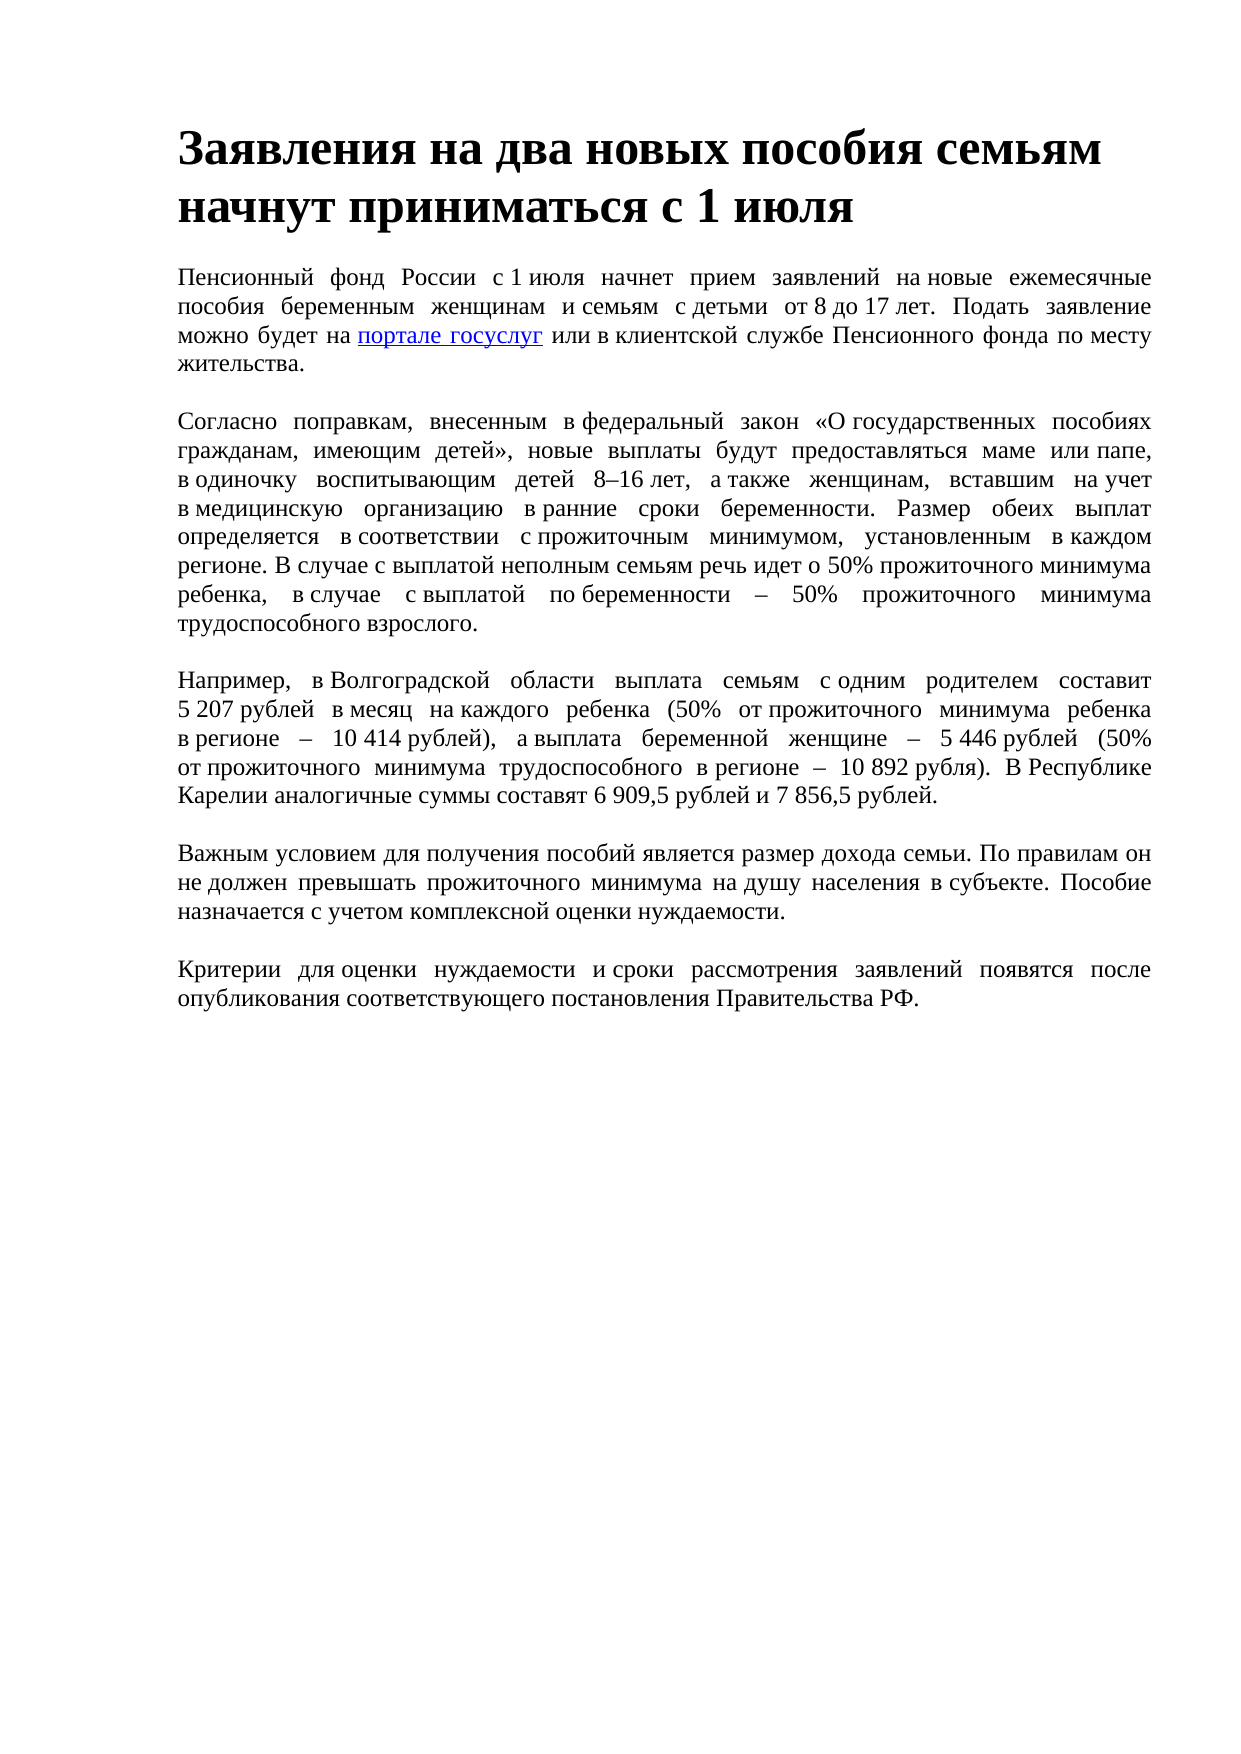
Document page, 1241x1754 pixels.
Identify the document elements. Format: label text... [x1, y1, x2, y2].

text Согласно поправкам, внесенным в федеральный закон «О государственных пособиях гражданам, имеющим детей», новые выплаты будут предоставляться маме или папе, в одиночку воспитывающим детей 8–16 лет, а также женщинам, вставшим на учет в медицинскую организацию в ранние сроки беременности. Размер обеих выплат определяется в соответствии с прожиточным минимумом, установленным в каждом регионе. В случае с выплатой неполным семьям речь идет о 50% прожиточного минимума ребенка, в случае с выплатой по беременности – 50% прожиточного минимума трудоспособного взрослого. [177, 406, 1152, 636]
text Критерии для оценки нуждаемости и сроки рассмотрения заявлений появятся после опубликования соответствующего постановления Правительства РФ. [177, 954, 1152, 1011]
text Пенсионный фонд России с 1 июля начнет прием заявлений на новые ежемесячные пособия беременным женщинам и семьям с детьми от 8 до 17 лет. Подать заявление можно будет на портале госуслуг или в клиентской службе Пенсионного фонда по месту жительства. [177, 262, 1152, 377]
text Например, в Волгоградской области выплата семьям с одним родителем составит 5 207 рублей в месяц на каждого ребенка (50% от прожиточного минимума ребенка в регионе – 10 414 рублей), а выплата беременной женщине – 5 446 рублей (50% от прожиточного минимума трудоспособного в регионе – 10 892 рубля). В Республике Карелии аналогичные суммы составят 6 909,5 рублей и 7 856,5 рублей. [177, 666, 1152, 809]
text Важным условием для получения пособий является размер дохода семьи. По правилам он не должен превышать прожиточного минимума на душу населения в субъекте. Пособие назначается с учетом комплексной оценки нуждаемости. [177, 838, 1152, 925]
text Заявления на два новых пособия семьям начнут приниматься с 1 июля [177, 118, 1152, 233]
